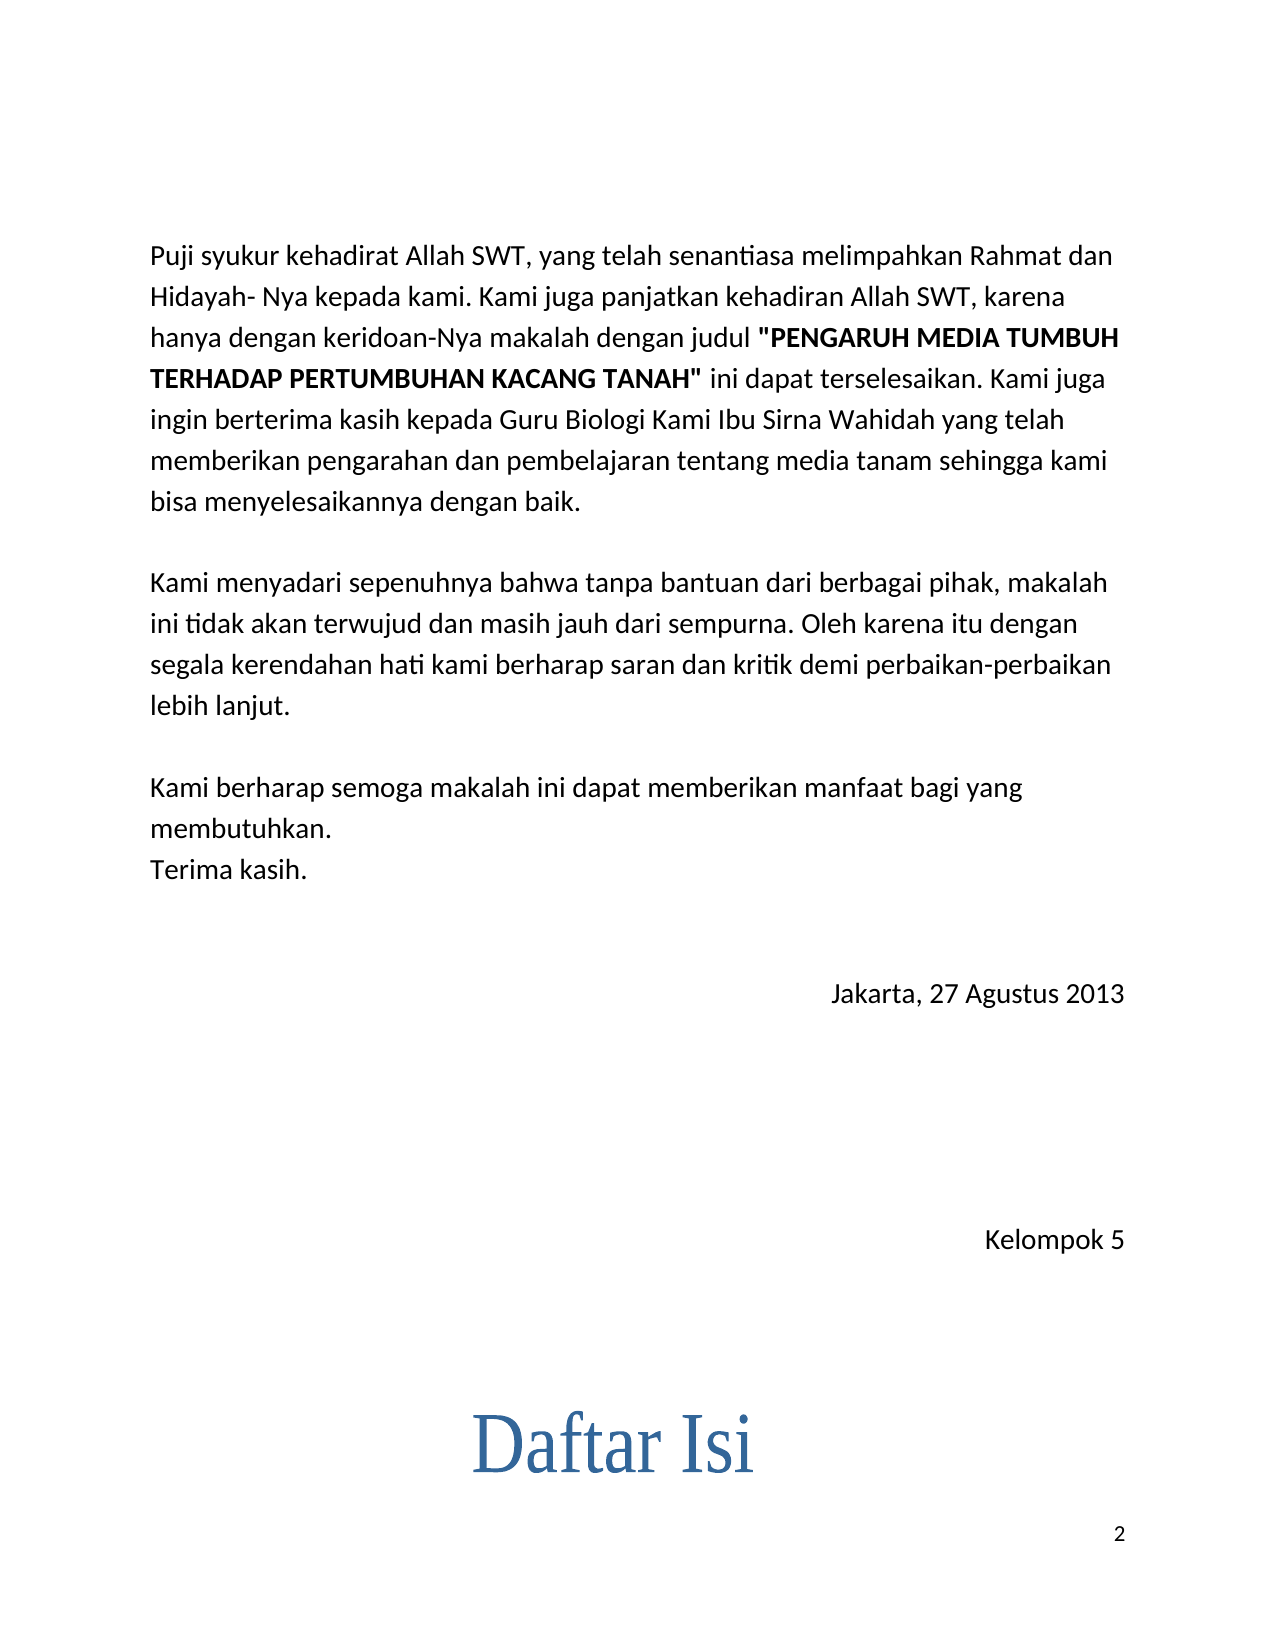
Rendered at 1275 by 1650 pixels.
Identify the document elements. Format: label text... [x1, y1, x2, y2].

text Puji syukur kehadirat Allah SWT, yang telah senantiasa melimpahkan Rahmat dan Hidayah- Nya kepada kami. Kami juga panjatkan kehadiran Allah SWT, karena hanya dengan keridoan-Nya makalah dengan judul "PENGARUH MEDIA TUMBUH TERHADAP PERTUMBUHAN KACANG TANAH" ini dapat terselesaikan. Kami juga ingin berterima kasih kepada Guru Biologi Kami Ibu Sirna Wahidah yang telah memberikan pengarahan dan pembelajaran tentang media tanam sehingga kami bisa menyelesaikannya dengan baik. Kami menyadari sepenuhnya bahwa tanpa bantuan dari berbagai pihak, makalah ini tidak akan terwujud dan masih jauh dari sempurna. Oleh karena itu dengan segala kerendahan hati kami berharap saran dan kritik demi perbaikan-perbaikan lebih lanjut. Kami berharap semoga makalah ini dapat memberikan manfaat bagi yang membutuhkan. Terima kasih. [150, 203, 1125, 887]
text Jakarta, 27 Agustus 2013 [187, 975, 1125, 1010]
text Kelompok 5 [187, 1098, 1125, 1257]
